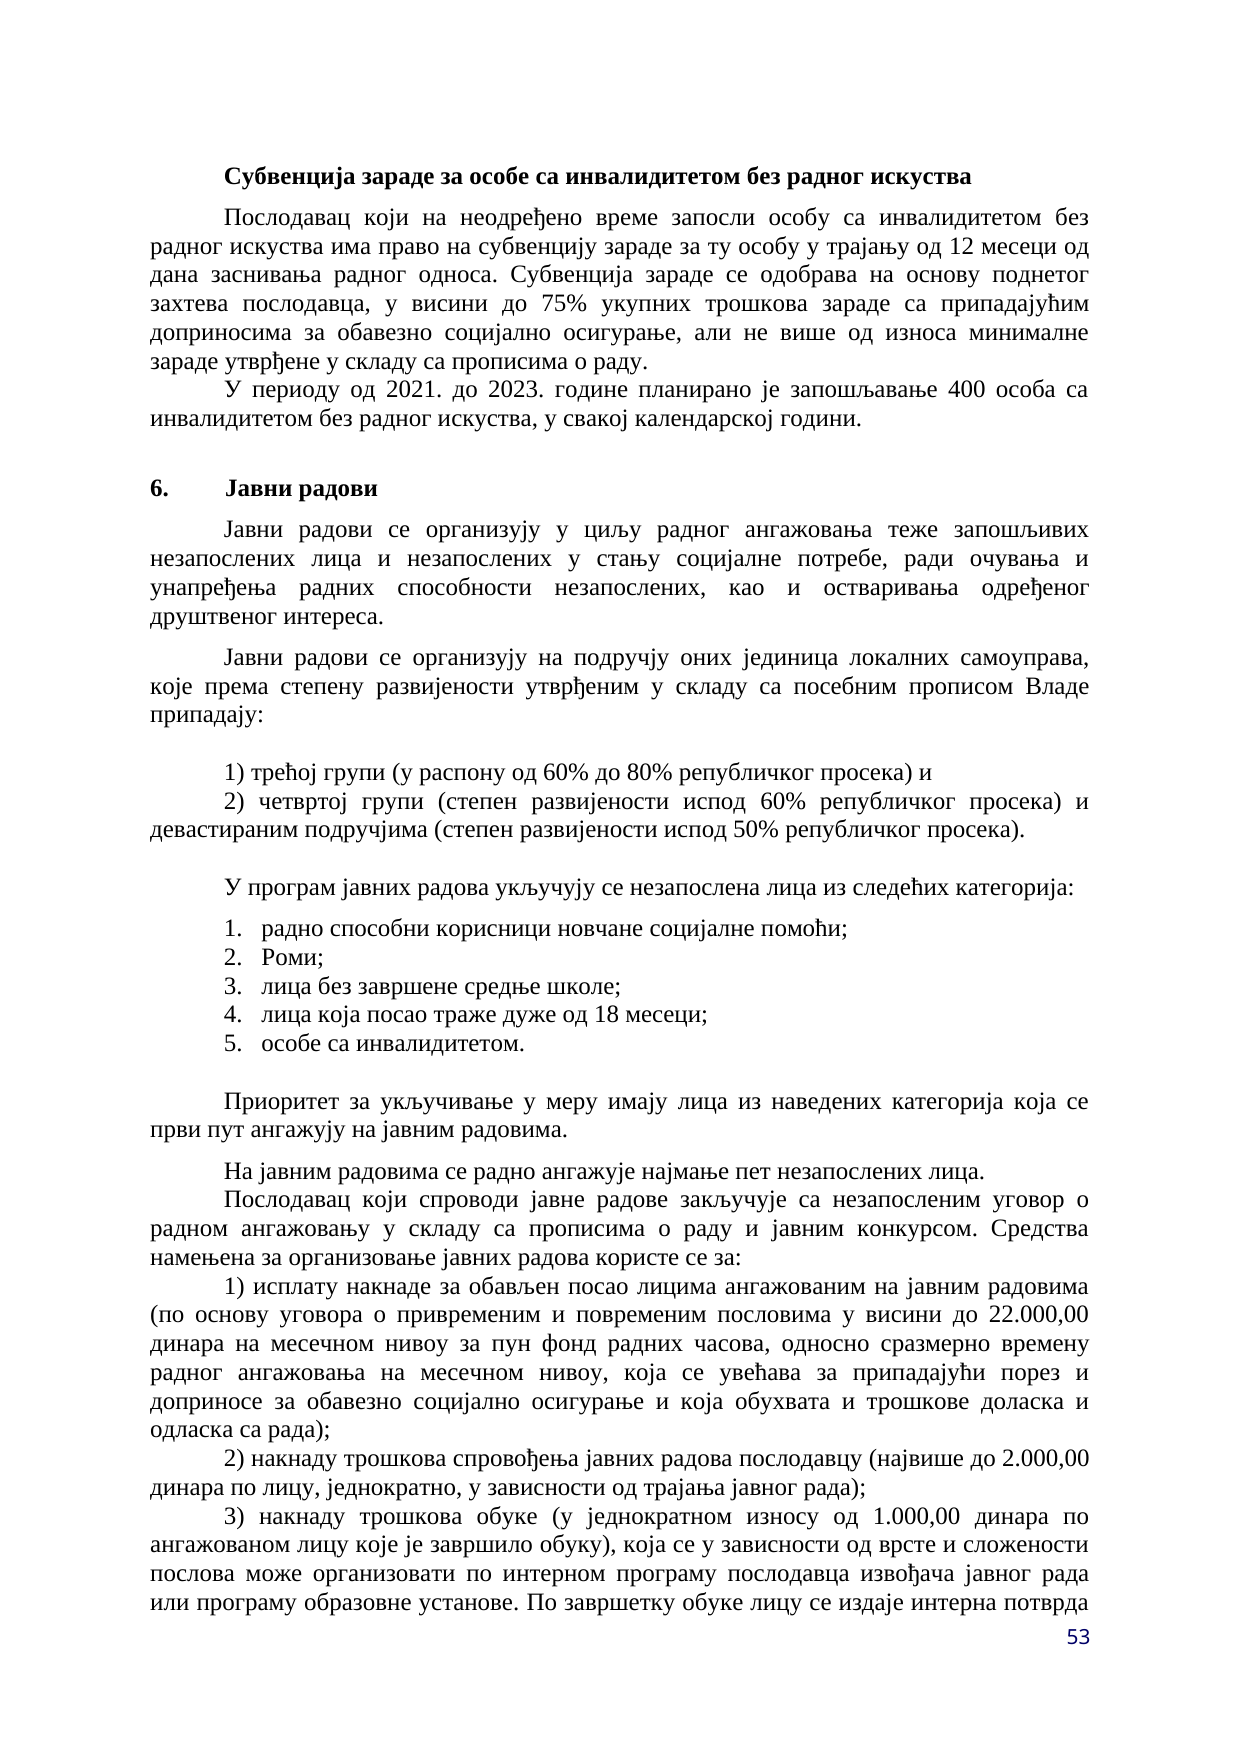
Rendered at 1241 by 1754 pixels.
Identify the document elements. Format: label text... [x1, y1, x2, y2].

text На јавним радовима се радно ангажује најмање пет незапослених лица. [150, 1156, 1090, 1184]
text У периоду од 2021. до 2023. године планирано је запошљавање 400 особа са инвалидитетом без радног искуства, у свакој календарској години. [150, 374, 1090, 432]
text 2) четвртoj групи (степен развијености испод 60% републичког просека) и девастираним подручјима (степен развијености испод 50% републичког просека). [150, 786, 1090, 843]
text 1) трећој групи (у распону од 60% до 80% републичког просека) и [150, 757, 1090, 786]
list лица која посао траже дуже од 18 месеци; [224, 999, 1090, 1028]
text Јавни радови се организују у циљу радног ангажовања теже запошљивих незапослених лица и незапослених у стању социјалне потребе, ради очувања и унапређења радних способности незапослених, као и остваривања одређеног друштвеног интереса. [150, 514, 1090, 629]
list радно способни корисници новчане социјалне помоћи; [224, 913, 1090, 942]
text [150, 1501, 1090, 1616]
text Јавни радови се организују на подручју оних јединица локалних самоуправа, које према степену развијености утврђеним у складу са посебним прописом Владе припадају: [150, 642, 1090, 728]
text Субвенција зараде за особе са инвалидитетом без радног искуства [150, 161, 1090, 189]
list лица без завршене средње школе; [224, 971, 1090, 999]
text У програм јавних радова укључују се незапослена лица из следећих категорија: [150, 872, 1090, 901]
text Послодавац који на неодређено време запосли особу са инвалидитетом без радног искуства има право на субвенцију зараде за ту особу у трајању од 12 месеци од дана заснивања радног односа. Субвенција зараде се одобрава на основу поднетог захтева послодавца, у висини до 75% укупних трошкова зараде са припадајућим доприносима за обавезно социјално осигурање, али не више од износа минималне зараде утврђене у складу са прописима о раду. [150, 202, 1090, 374]
text 1) исплату накнаде за обављен посао лицима ангажованим на јавним радовима (по основу уговора о привременим и повременим пословима у висини до 22.000,00 динара на месечном нивоу за пун фонд радних часова, односно сразмерно времену радног ангажовања на месечном нивоу, која се увећава за припадајући порез и доприносе за обавезно социјално осигурање и која обухвата и трошкове доласка и одласка са рада); [150, 1271, 1090, 1443]
list Роми; [224, 942, 1090, 971]
text Послодавац који спроводи јавне радове закључује са незапосленим уговор о радном ангажовању у складу са прописима о раду и јавним конкурсом. Средства намењена за организовање јавних радова користе се за: [150, 1184, 1090, 1271]
text Приоритет за укључивање у меру имају лица из наведених категорија која се први пут ангажују на јавним радовима. [150, 1086, 1090, 1143]
list Јавни радови [150, 473, 1090, 502]
list особе са инвалидитетом. [224, 1028, 1090, 1057]
text 2) накнаду трошкова спровођења јавних радова послодавцу (највише до 2.000,00 динара по лицу, једнократно, у зависности од трајања јавног рада); [150, 1443, 1090, 1501]
